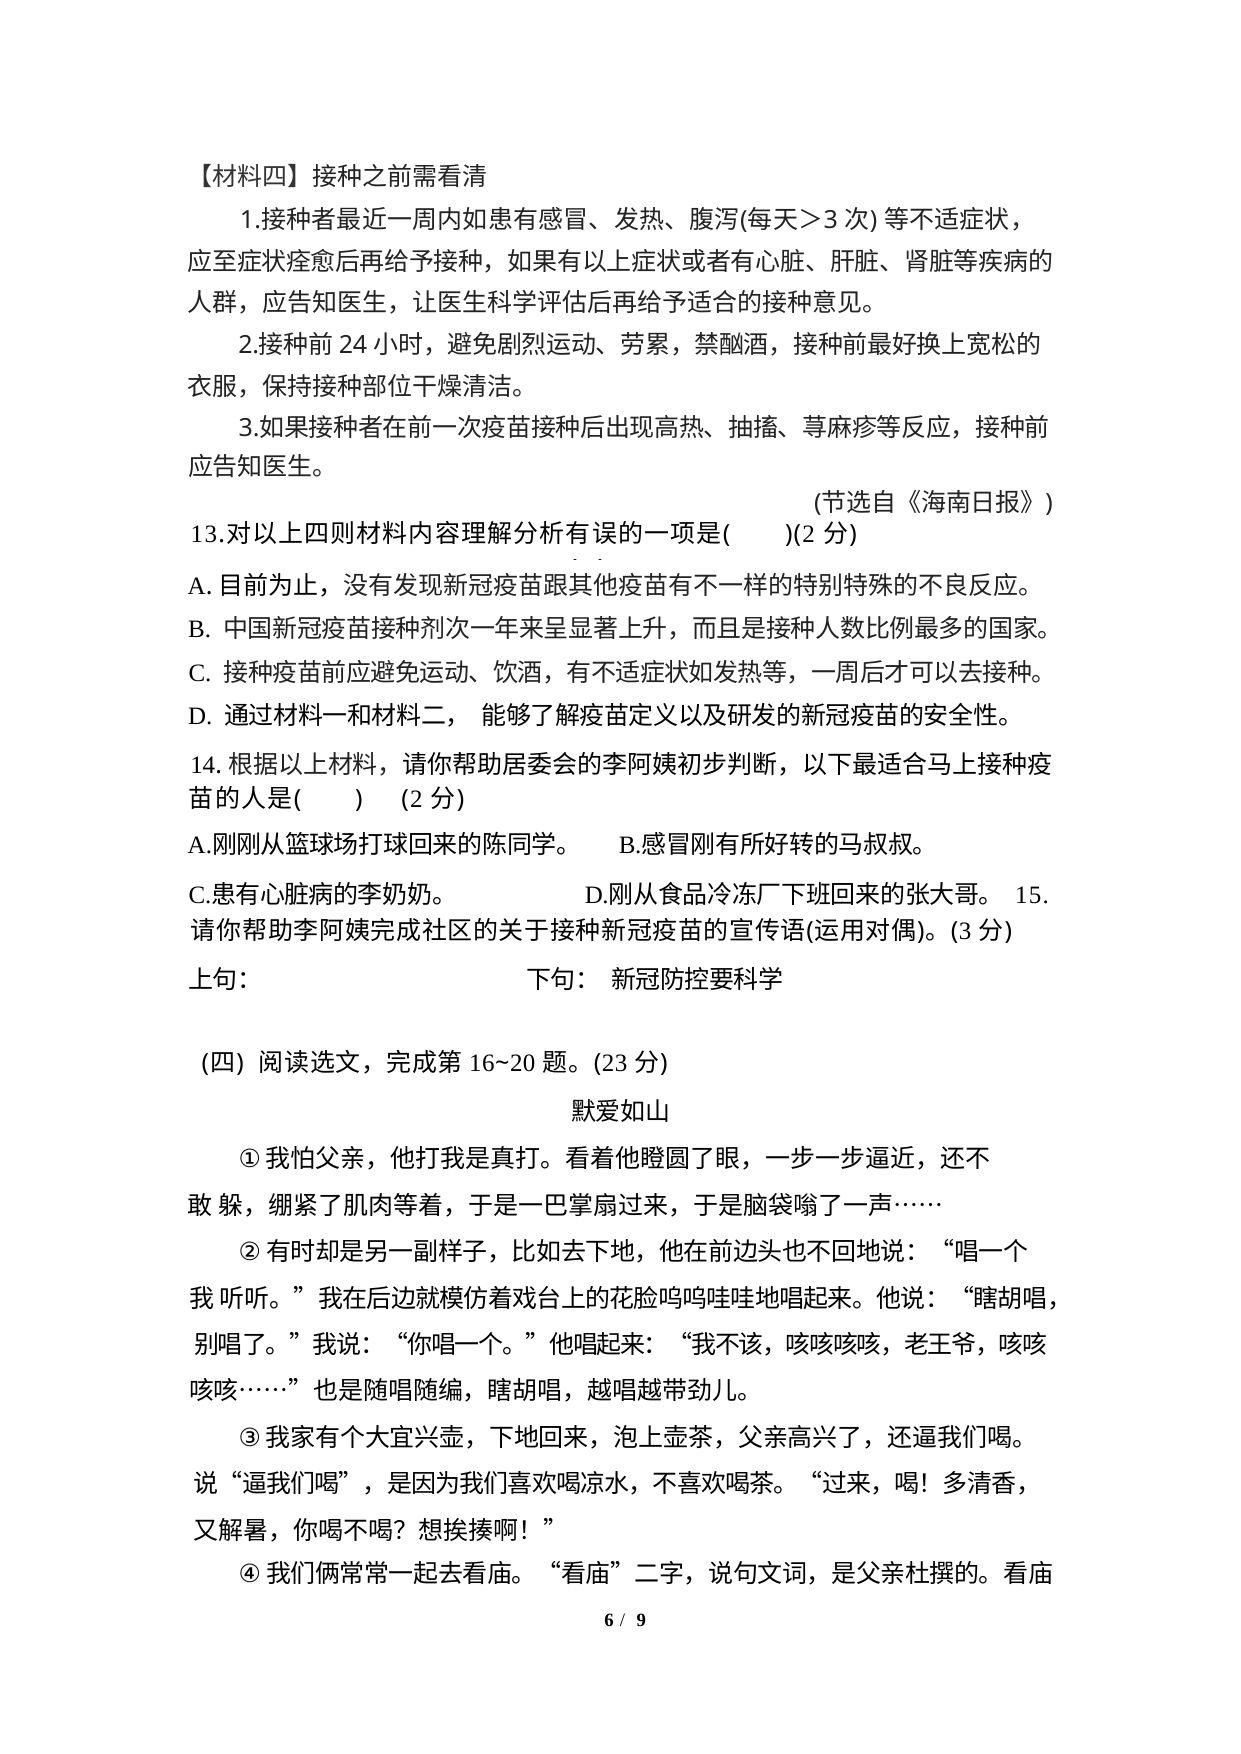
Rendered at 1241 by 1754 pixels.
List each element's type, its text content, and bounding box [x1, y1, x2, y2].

text A. 目前为止，没有发现新冠疫苗跟其他疫苗有不一样的特别特殊的不良反应。 [187, 572, 1064, 600]
text 13.对以上四则材料内容理解分析有误的一项是( )(2 分) [190, 520, 1064, 548]
text 3.如果接种者在前一次疫苗接种后出现高热、抽搐、荨麻疹等反应，接种前 [238, 408, 1064, 444]
text ②有时却是另一副样子，比如去下地，他在前边头也不回地说：“唱一个我 听听。”我在后边就模仿着戏台上的花脸呜呜哇哇地唱起来。他说：“瞎胡唱， 别唱了。”我说：“你唱一个。”他唱起来：“我不该，咳咳咳咳，老王爷，咳咳 咳咳……”也是随唱随编，瞎胡唱，越唱越带劲儿。 [189, 1232, 1050, 1407]
text ④我们俩常常一起去看庙。“看庙”二字，说句文词，是父亲杜撰的。看庙 [238, 1556, 1064, 1589]
text ①我怕父亲，他打我是真打。看着他瞪圆了眼，一步一步逼近，还不敢 躲，绷紧了肌肉等着，于是一巴掌扇过来，于是脑袋嗡了一声…… [188, 1139, 1013, 1221]
text 默爱如山 [571, 1094, 1064, 1127]
text C.患有心脏病的李奶奶。 D.刚从食品冷冻厂下班回来的张大哥。 15.请你帮助李阿姨完成社区的关于接种新冠疫苗的宣传语(运用对偶)。(3 分) [188, 874, 1064, 947]
text (四) 阅读选文，完成第 16~20 题。(23 分) [189, 1050, 1064, 1077]
text (节选自《海南日报》) [186, 485, 1053, 518]
text 1.接种者最近一周内如患有感冒、发热、腹泻(每天＞3 次) 等不适症状， 应至症状痊愈后再给予接种，如果有以上症状或者有心脏、肝脏、肾脏等疾病的 人群，应告知医生，让医生科学评估后再给予适合的接种意见。 [188, 199, 1060, 319]
text 上句： 下句： 新冠防控要科学 [188, 966, 1064, 994]
text 14. 根据以上材料，请你帮助居委会的李阿姨初步判断，以下最适合马上接种疫 苗的人是( ) (2 分) [188, 746, 1053, 814]
text 应告知医生。 [188, 449, 1064, 482]
text 【材料四】接种之前需看清 [187, 159, 1064, 192]
text 2.接种前 24 小时，避免剧烈运动、劳累，禁酗酒，接种前最好换上宽松的 衣服，保持接种部位干燥清洁。 [187, 324, 1053, 402]
text A.刚刚从篮球场打球回来的陈同学。 B.感冒刚有所好转的马叔叔。 [187, 831, 1064, 859]
text B. 中国新冠疫苗接种剂次一年来呈显著上升，而且是接种人数比例最多的国家。 [188, 616, 1064, 643]
text D. 通过材料一和材料二， 能够了解疫苗定义以及研发的新冠疫苗的安全性。 [188, 703, 1064, 730]
text C. 接种疫苗前应避免运动、饮酒，有不适症状如发热等，一周后才可以去接种。 [188, 659, 1064, 687]
text ③我家有个大宜兴壶，下地回来，泡上壶茶，父亲高兴了，还逼我们喝。 说“逼我们喝”，是因为我们喜欢喝凉水，不喜欢喝茶。“过来，喝！多清香， 又解暑，你喝不喝？想挨揍啊！” [188, 1417, 1034, 1546]
